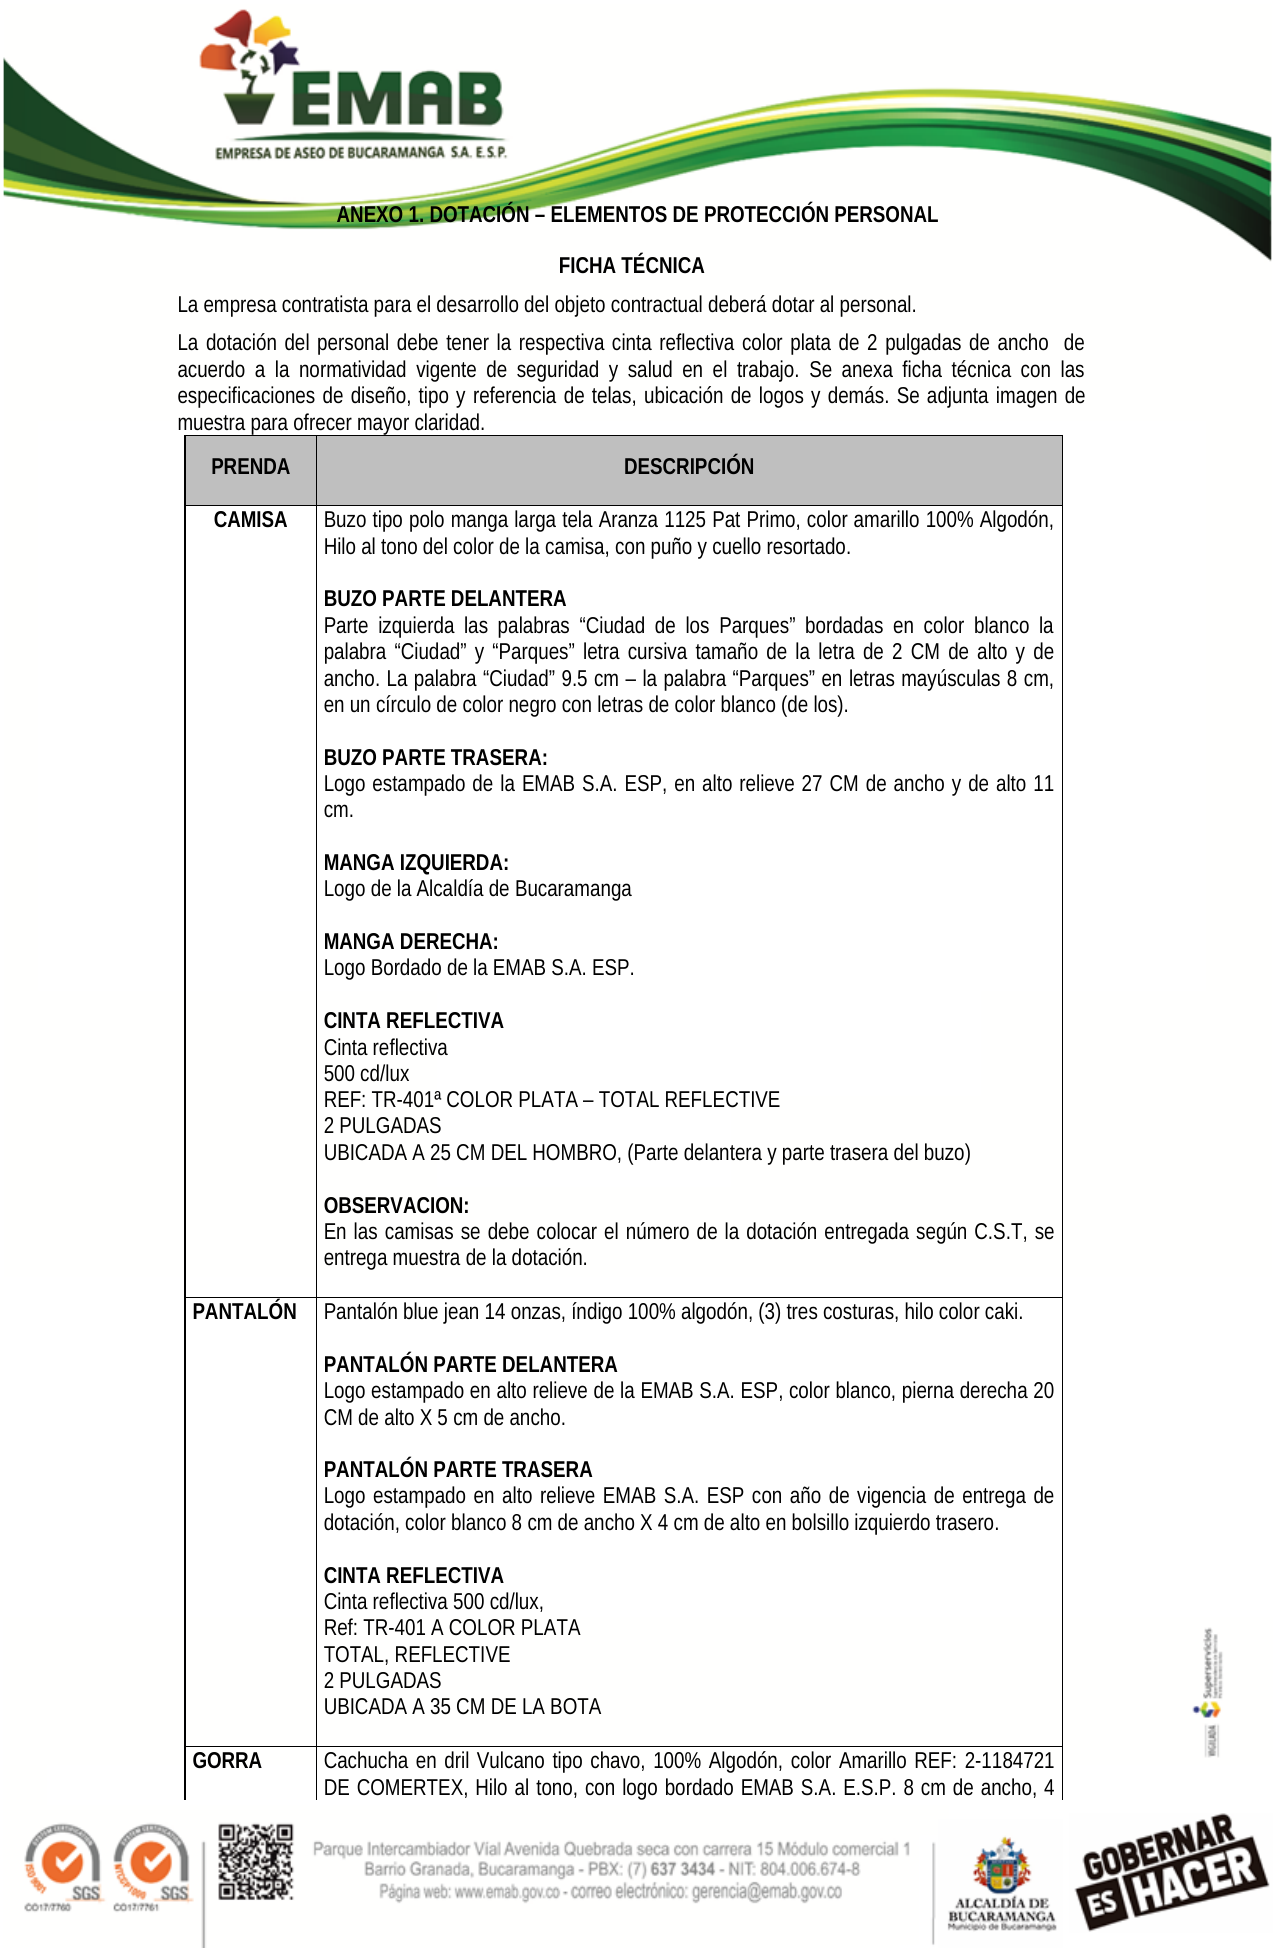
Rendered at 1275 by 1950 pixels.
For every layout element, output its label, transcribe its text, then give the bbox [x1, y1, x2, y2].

text FICHA TÉCNICA [177, 252, 1086, 278]
table_cell Buzo tipo polo manga larga tela Aranza 1125 Pat Primo, color amarillo 100% Algodón, Hilo al tono del color de la camisa, con puño y cuello resortado. BUZO PARTE DELANTERA Parte izquierda las palabras “Ciudad de los Parques” bordadas en color blanco la palabra “Ciudad” y “Parques” letra cursiva tamaño de la letra de 2 CM de alto y de ancho. La palabra “Ciudad” 9.5 cm – la palabra “Parques” en letras mayúsculas 8 cm, en un círculo de color negro con letras de color blanco (de los). BUZO PARTE TRASERA: Logo estampado de la EMAB S.A. ESP, en alto relieve 27 CM de ancho y de alto 11 cm. MANGA IZQUIERDA: Logo de la Alcaldía de Bucaramanga MANGA DERECHA: Logo Bordado de la EMAB S.A. ESP. CINTA REFLECTIVA Cinta reflectiva 500 cd/lux REF: TR-401ª COLOR PLATA – TOTAL REFLECTIVE 2 PULGADAS UBICADA A 25 CM DEL HOMBRO, (Parte delantera y parte trasera del buzo) OBSERVACION: En las camisas se debe colocar el número de la dotación entregada según C.S.T, se entrega muestra de la dotación. [317, 506, 1062, 1297]
table_cell PANTALÓN [186, 1298, 316, 1746]
table_cell CAMISA [186, 506, 316, 1297]
table_header DESCRIPCIÓN [317, 436, 1062, 505]
picture [3, 4, 1273, 1277]
table_header PRENDA [186, 436, 316, 505]
text ANEXO 1. DOTACIÓN – ELEMENTOS DE PROTECCIÓN PERSONAL [177, 201, 1098, 227]
text La empresa contratista para el desarrollo del objeto contractual deberá dotar al personal. [177, 291, 1086, 317]
picture [3, 1617, 1274, 1948]
text La dotación del personal debe tener la respectiva cinta reflectiva color plata de 2 pulgadas de ancho de acuerdo a la normatividad vigente de seguridad y salud en el trabajo. Se anexa ficha técnica con las especificaciones de diseño, tipo y referencia de telas, ubicación de logos y demás. Se adjunta imagen de muestra para ofrecer mayor claridad. [177, 329, 1086, 435]
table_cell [317, 1747, 1062, 1800]
table_cell Pantalón blue jean 14 onzas, índigo 100% algodón, (3) tres costuras, hilo color caki. PANTALÓN PARTE DELANTERA Logo estampado en alto relieve de la EMAB S.A. ESP, color blanco, pierna derecha 20 CM de alto X 5 cm de ancho. PANTALÓN PARTE TRASERA Logo estampado en alto relieve EMAB S.A. ESP con año de vigencia de entrega de dotación, color blanco 8 cm de ancho X 4 cm de alto en bolsillo izquierdo trasero. CINTA REFLECTIVA Cinta reflectiva 500 cd/lux, Ref: TR-401 A COLOR PLATA TOTAL, REFLECTIVE 2 PULGADAS UBICADA A 35 CM DE LA BOTA [317, 1298, 1062, 1746]
table_cell GORRA [186, 1747, 316, 1800]
